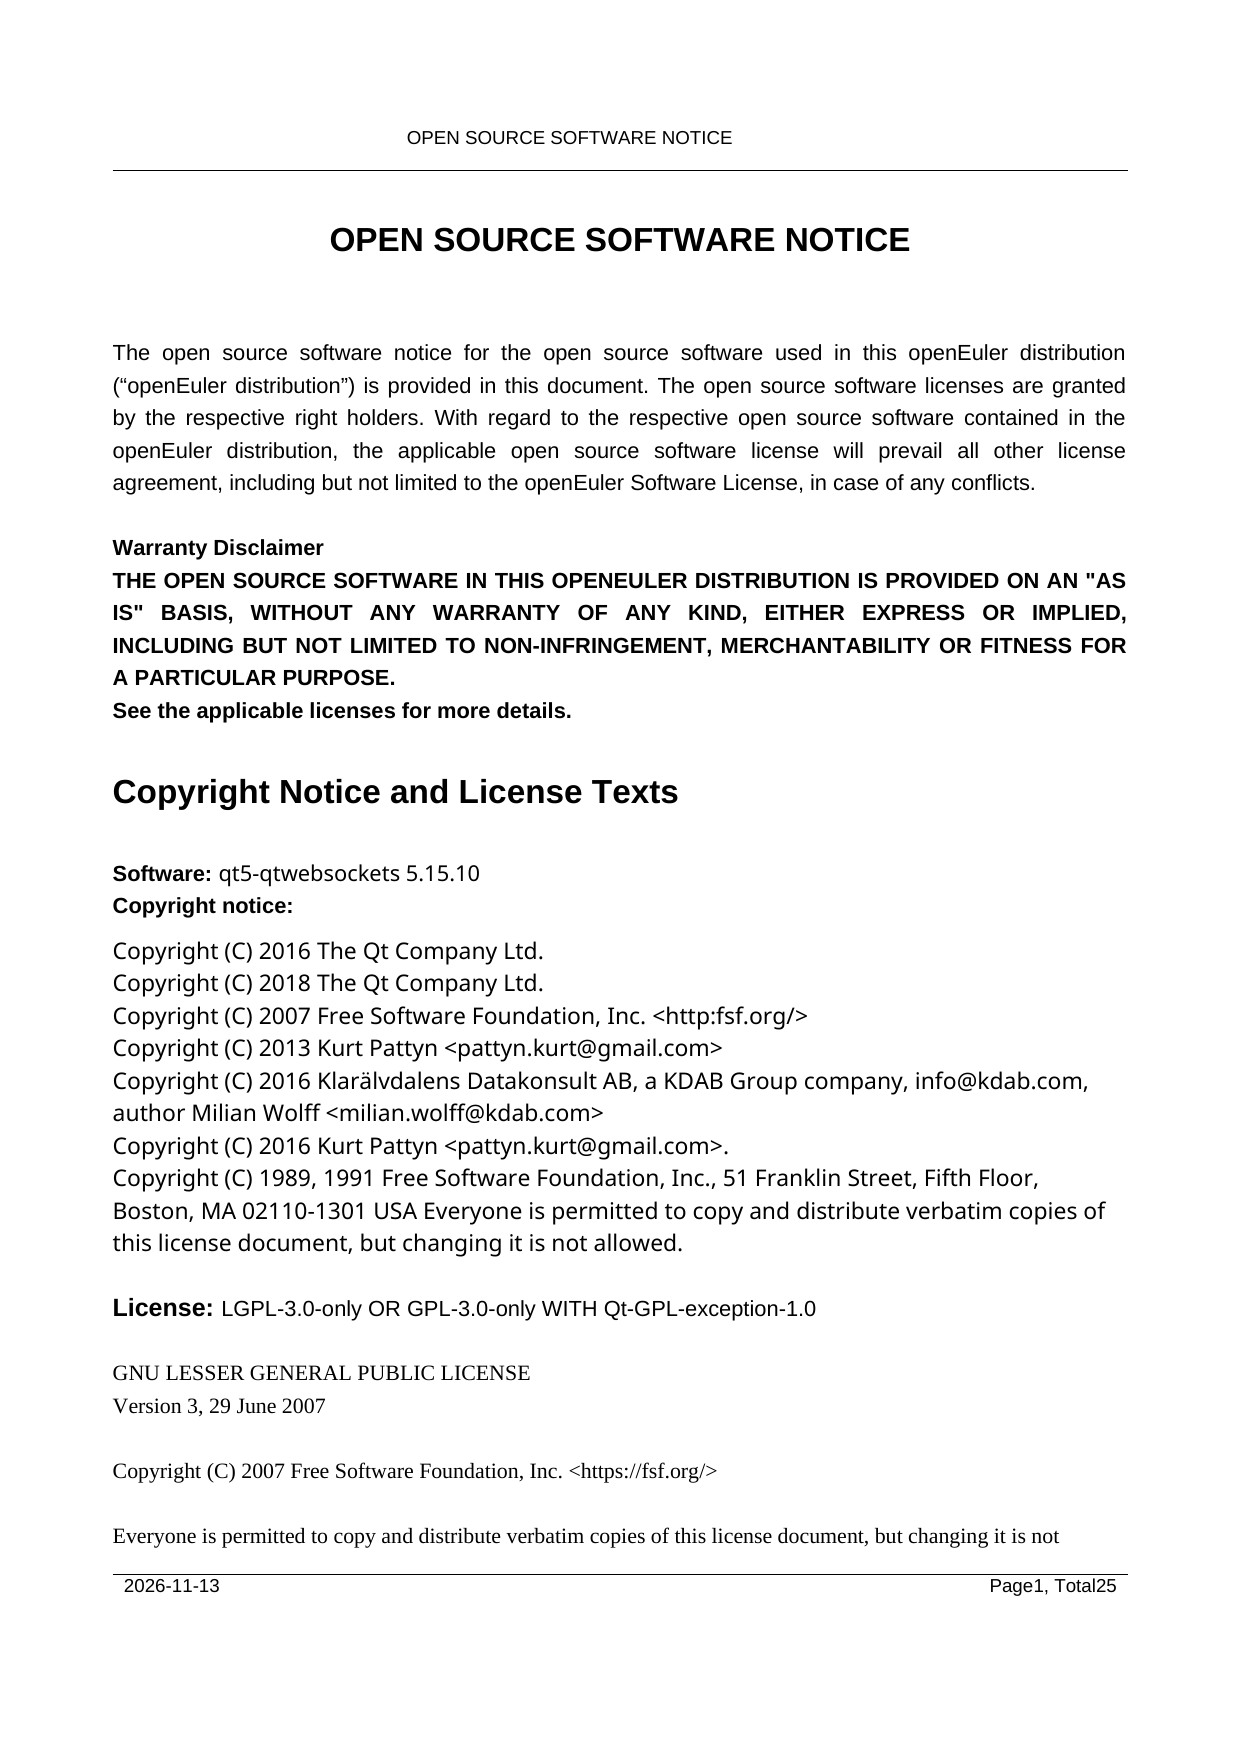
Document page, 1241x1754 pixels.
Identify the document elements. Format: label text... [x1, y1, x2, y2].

text Warranty Disclaimer [112, 531, 1128, 564]
text Copyright (C) 2007 Free Software Foundation, Inc. <https://fsf.org/> [112, 1454, 1128, 1486]
text OPEN SOURCE SOFTWARE NOTICE [112, 206, 1128, 271]
text Copyright (C) 2016 The Qt Company Ltd. Copyright (C) 2018 The Qt Company Ltd. Copyright (C) 2007 Free Software Foundation, Inc. <http:fsf.org/> Copyright (C) 2013 Kurt Pattyn <pattyn.kurt@gmail.com> Copyright (C) 2016 Klarälvdalens Datakonsult AB, a KDAB Group company, info@kdab.com, author Milian Wolff <milian.wolff@kdab.com> Copyright (C) 2016 Kurt Pattyn <pattyn.kurt@gmail.com>. Copyright (C) 1989, 1991 Free Software Foundation, Inc., 51 Franklin Street, Fifth Floor, Boston, MA 02110-1301 USA Everyone is permitted to copy and distribute verbatim copies of this license document, but changing it is not allowed. [112, 934, 1128, 1291]
text GNU LESSER GENERAL PUBLIC LICENSE [112, 1324, 1128, 1389]
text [112, 1519, 1128, 1551]
text Copyright notice: [112, 889, 1128, 921]
text Version 3, 29 June 2007 [112, 1389, 1128, 1421]
text License: LGPL-3.0-only OR GPL-3.0-only WITH Qt-GPL-exception-1.0 [112, 1291, 1128, 1324]
text THE OPEN SOURCE SOFTWARE IN THIS OPENEULER DISTRIBUTION IS PROVIDED ON AN "AS IS" BASIS, WITHOUT ANY WARRANTY OF ANY KIND, EITHER EXPRESS OR IMPLIED, INCLUDING BUT NOT LIMITED TO NON-INFRINGEMENT, MERCHANTABILITY OR FITNESS FOR A PARTICULAR PURPOSE. See the applicable licenses for more details. [112, 564, 1128, 726]
title Software: qt5-qtwebsockets 5.15.10 [112, 856, 1128, 889]
text The open source software notice for the open source software used in this openEuler distribution (“openEuler distribution”) is provided in this document. The open source software licenses are granted by the respective right holders. With regard to the respective open source software contained in the openEuler distribution, the applicable open source software license will prevail all other license agreement, including but not limited to the openEuler Software License, in case of any conflicts. [112, 336, 1128, 499]
text Copyright Notice and License Texts [112, 759, 1128, 824]
